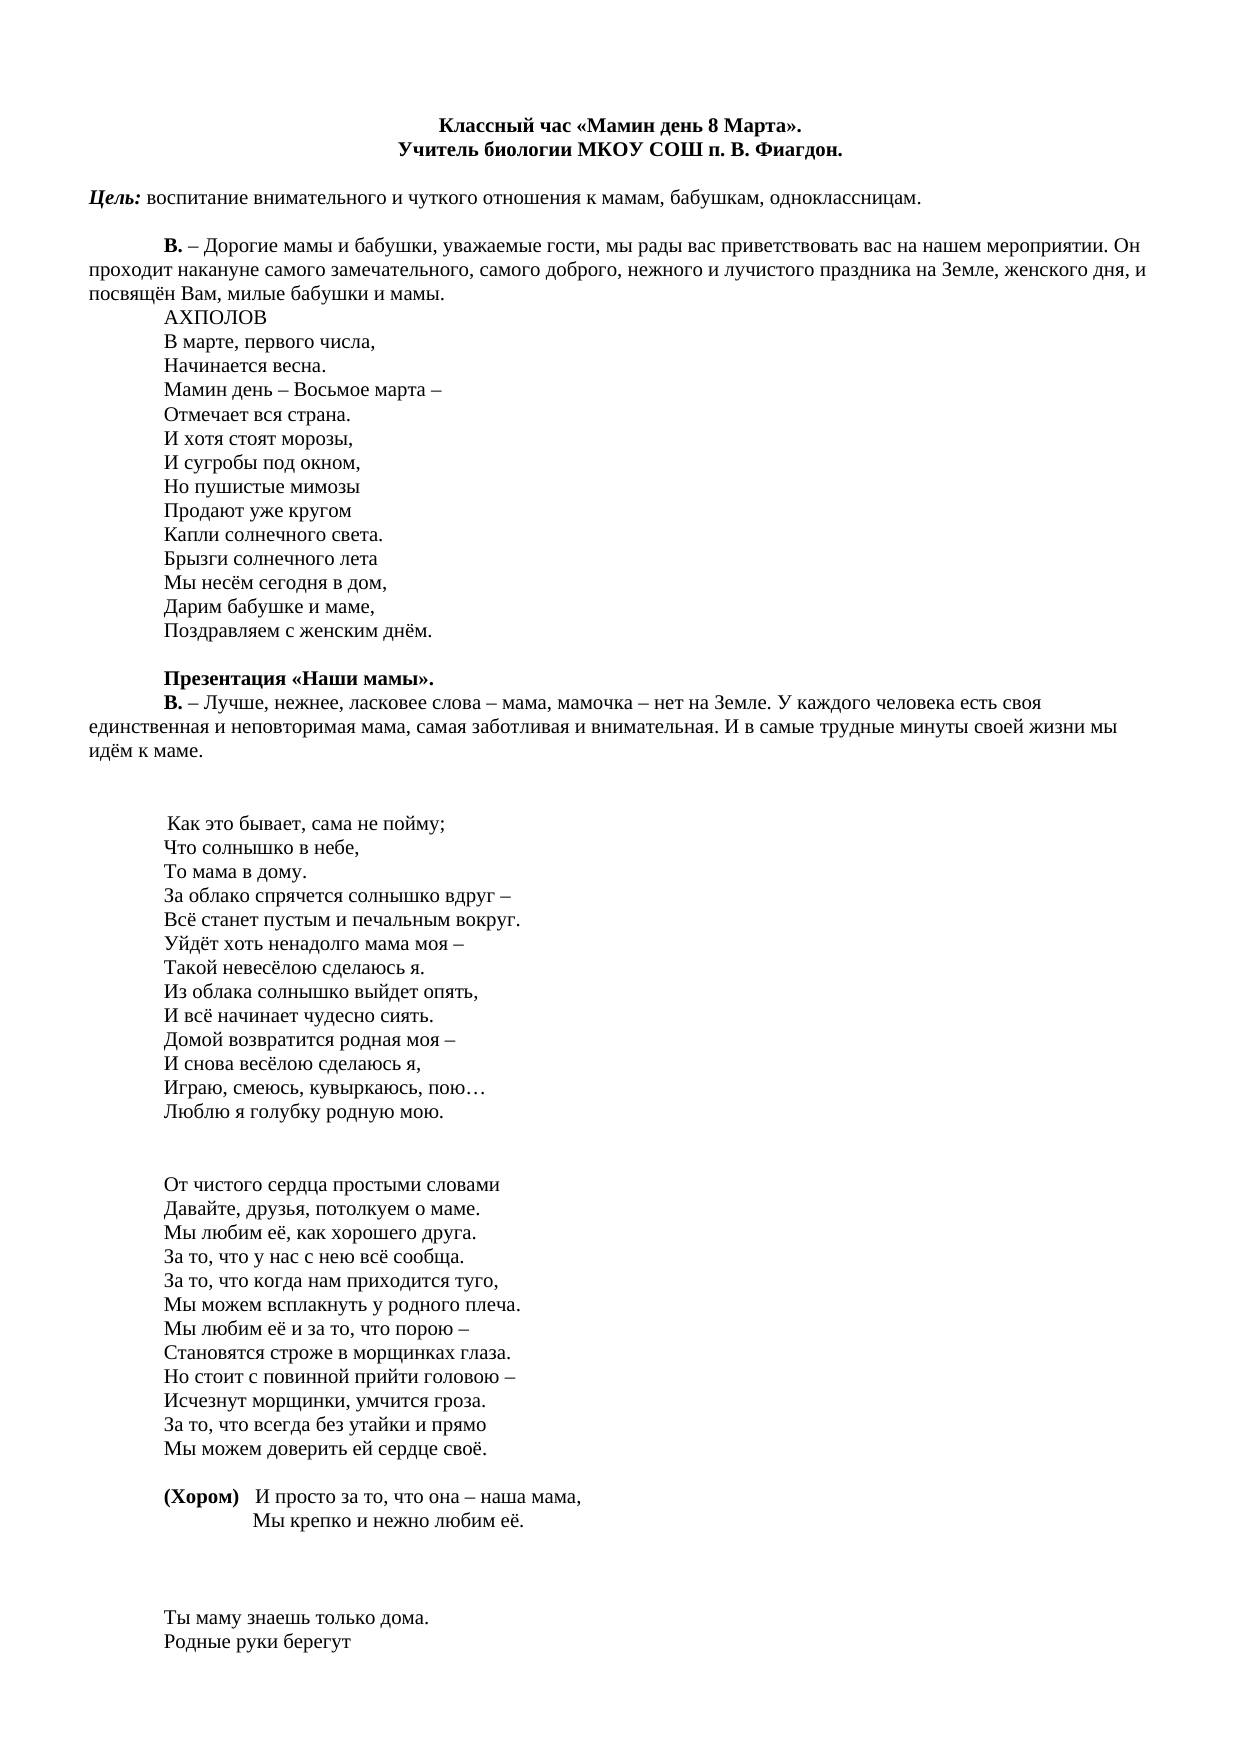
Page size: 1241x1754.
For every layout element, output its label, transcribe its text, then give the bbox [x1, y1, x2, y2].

text То мама в дому. [89, 859, 1152, 883]
text Мы можем доверить ей сердце своё. [89, 1436, 1152, 1460]
text И сугробы под окном, [89, 449, 1152, 474]
text (Хором) И просто за то, что она – наша мама, [89, 1484, 1152, 1508]
text За облако спрячется солнышко вдруг – [89, 883, 1152, 907]
text Мы несём сегодня в дом, [89, 570, 1152, 594]
text Исчезнут морщинки, умчится гроза. [89, 1388, 1152, 1412]
text Как это бывает, сама не пойму; [89, 811, 1152, 834]
text Такой невесёлою сделаюсь я. [89, 955, 1152, 979]
text Люблю я голубку родную мою. [89, 1099, 1152, 1123]
text Презентация «Наши мамы». [89, 666, 1152, 690]
text Домой возвратится родная моя – [89, 1027, 1152, 1051]
text Давайте, друзья, потолкуем о маме. [89, 1196, 1152, 1219]
text Брызги солнечного лета [89, 546, 1152, 570]
text Мы любим её, как хорошего друга. [89, 1219, 1152, 1244]
text Но стоит с повинной прийти головою – [89, 1364, 1152, 1388]
text Играю, смеюсь, кувыркаюсь, пою… [89, 1075, 1152, 1099]
text Из облака солнышко выйдет опять, [89, 979, 1152, 1003]
text Мы можем всплакнуть у родного плеча. [89, 1292, 1152, 1316]
text Поздравляем с женским днём. [89, 618, 1152, 642]
text Что солнышко в небе, [89, 834, 1152, 859]
text Учитель биологии МКОУ СОШ п. В. Фиагдон. [89, 137, 1152, 161]
text И хотя стоят морозы, [89, 426, 1152, 449]
text Отмечает вся страна. [89, 401, 1152, 426]
text Уйдёт хоть ненадолго мама моя – [89, 931, 1152, 955]
text АХПОЛОВ [89, 305, 1152, 329]
text Продают уже кругом [89, 498, 1152, 522]
text В марте, первого числа, [89, 329, 1152, 353]
text Начинается весна. [89, 353, 1152, 377]
text Цель: воспитание внимательного и чуткого отношения к мамам, бабушкам, одноклассницам. [89, 185, 1152, 209]
text И всё начинает чудесно сиять. [89, 1003, 1152, 1027]
text За то, что когда нам приходится туго, [89, 1268, 1152, 1292]
text Классный час «Мамин день 8 Марта». [89, 113, 1152, 137]
text Становятся строже в морщинках глаза. [89, 1340, 1152, 1364]
text Всё станет пустым и печальным вокруг. [89, 907, 1152, 931]
text Но пушистые мимозы [89, 474, 1152, 498]
text От чистого сердца простыми словами [89, 1171, 1152, 1196]
text В. – Дорогие мамы и бабушки, уважаемые гости, мы рады вас приветствовать вас на нашем мероприятии. Он проходит накануне самого замечательного, самого доброго, нежного и лучистого праздника на Земле, женского дня, и посвящён Вам, милые бабушки и мамы. [89, 233, 1152, 305]
text Мы любим её и за то, что порою – [89, 1316, 1152, 1340]
text За то, что у нас с нею всё сообща. [89, 1244, 1152, 1268]
text За то, что всегда без утайки и прямо [89, 1412, 1152, 1436]
text В. – Лучше, нежнее, ласковее слова – мама, мамочка – нет на Земле. У каждого человека есть своя единственная и неповторимая мама, самая заботливая и внимательная. И в самые трудные минуты своей жизни мы идём к маме. [89, 690, 1152, 762]
text Капли солнечного света. [89, 522, 1152, 546]
text Дарим бабушке и маме, [89, 594, 1152, 618]
text И снова весёлою сделаюсь я, [89, 1051, 1152, 1075]
text Мамин день – Восьмое марта – [89, 377, 1152, 401]
text Родные руки берегут [89, 1629, 1152, 1653]
text Ты маму знаешь только дома. [89, 1604, 1152, 1629]
text Мы крепко и нежно любим её. [89, 1508, 1152, 1532]
